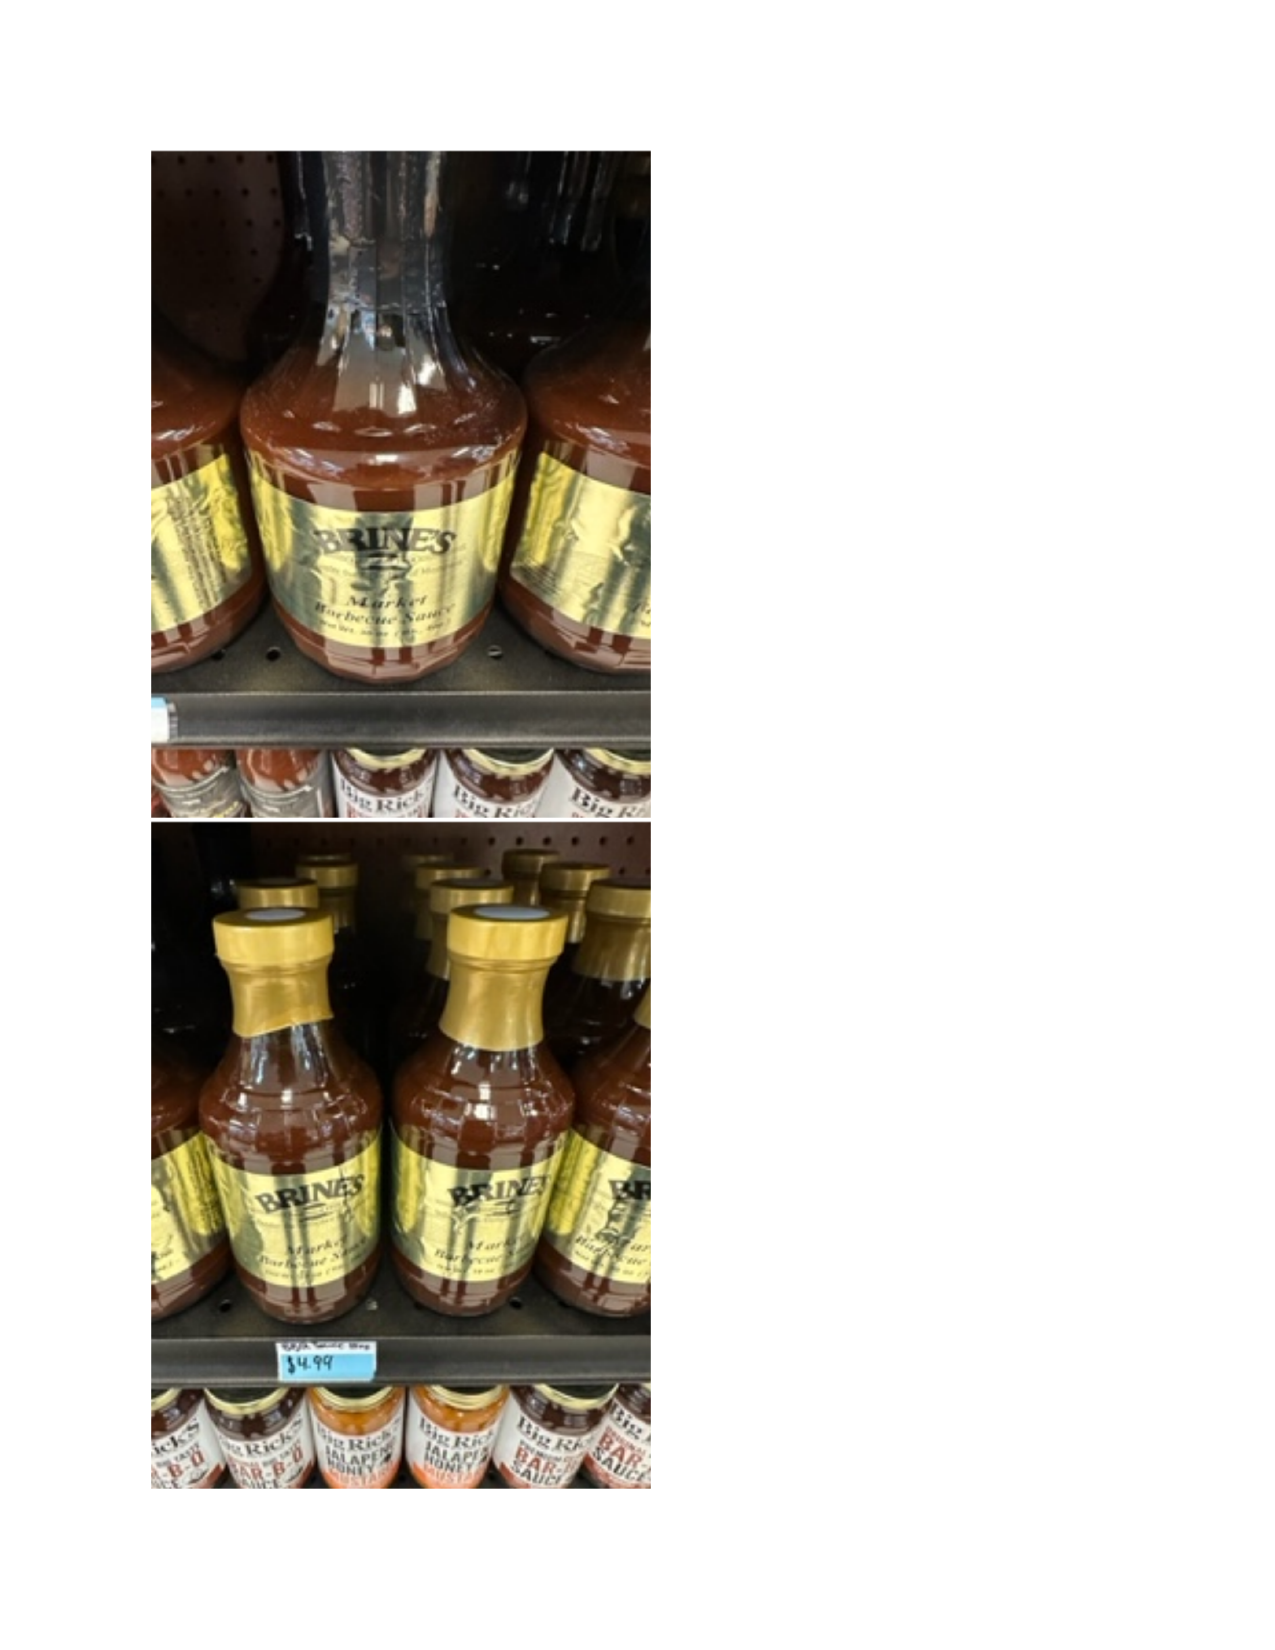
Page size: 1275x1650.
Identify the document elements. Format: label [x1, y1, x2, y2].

picture [152, 152, 650, 817]
picture [152, 823, 650, 1488]
